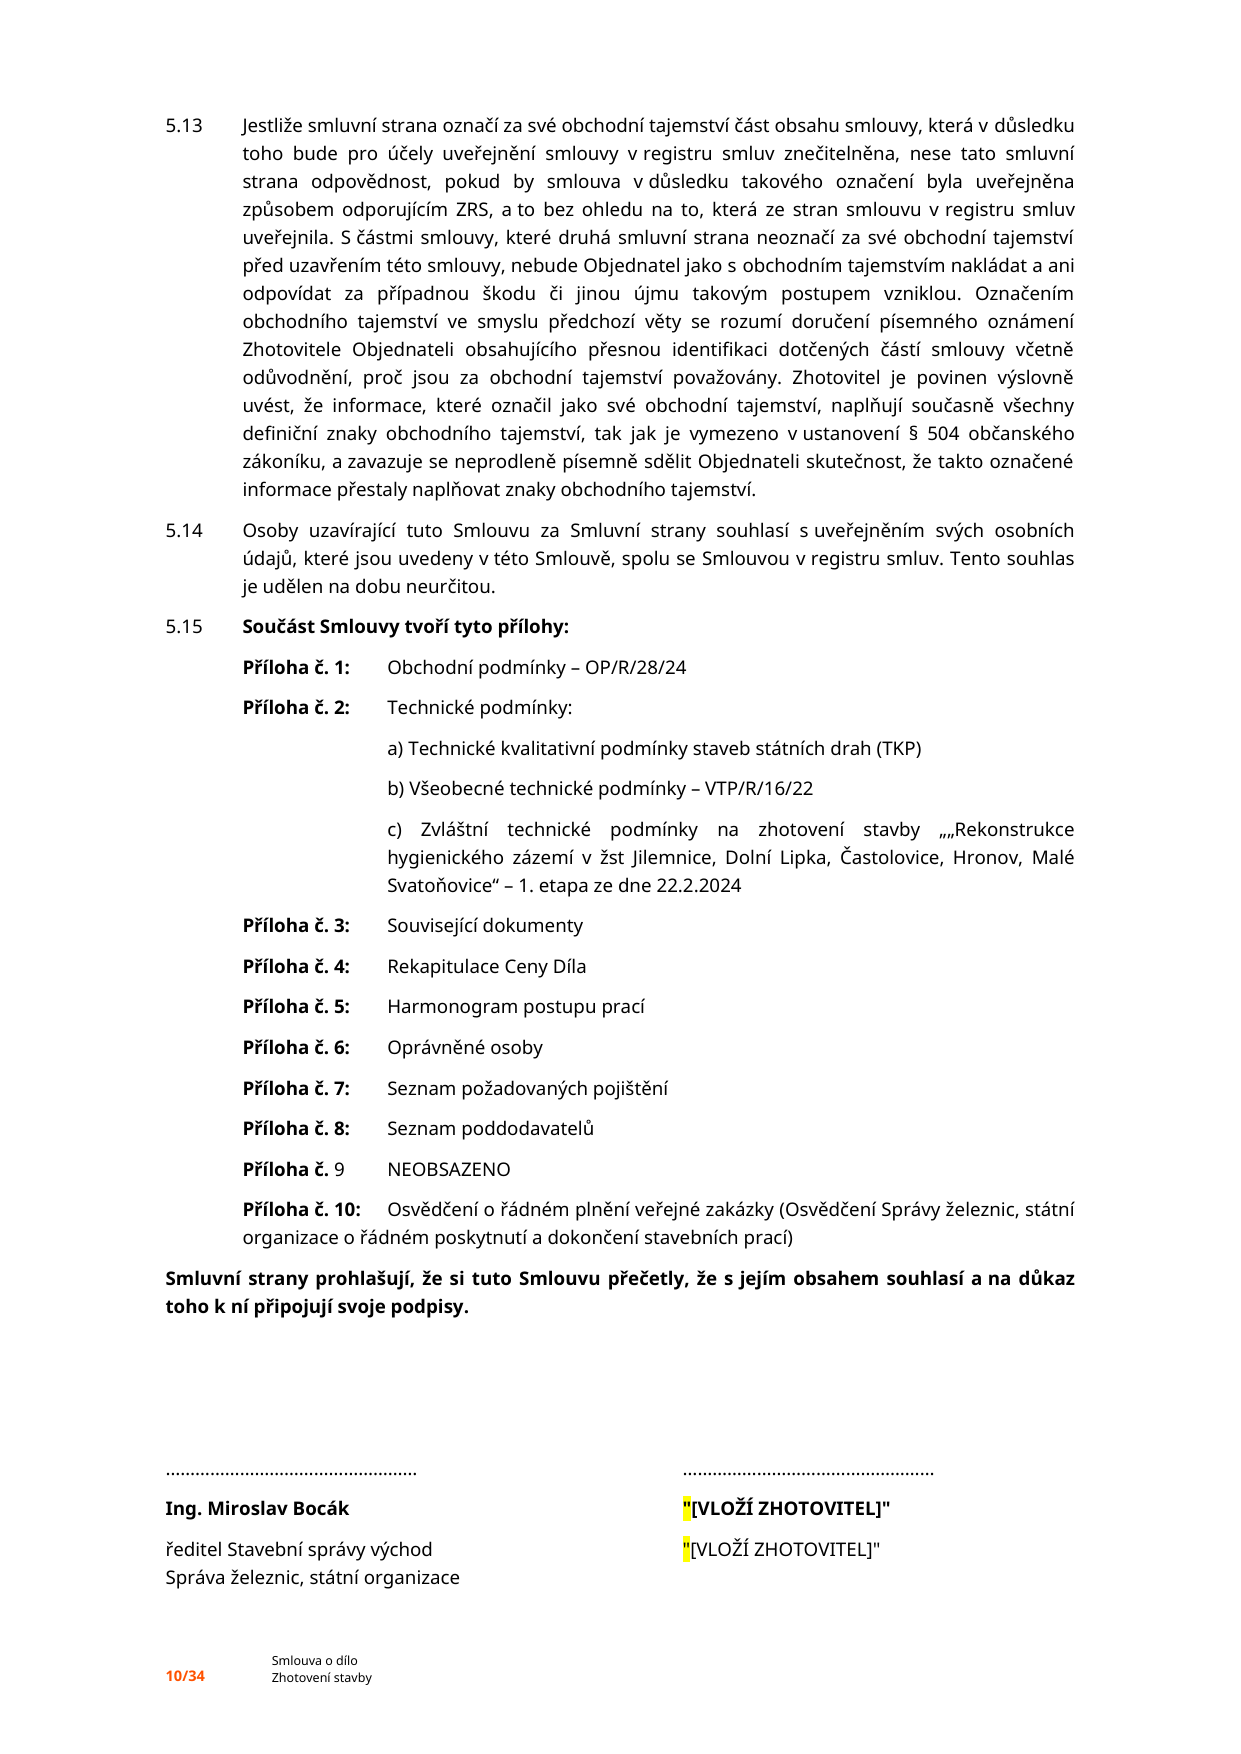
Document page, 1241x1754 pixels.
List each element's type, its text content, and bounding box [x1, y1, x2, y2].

text Příloha č. 1: Obchodní podmínky – OP/R/28/24 [242, 654, 1075, 679]
text Ing. Miroslav Bocák [691, 1496, 1075, 1521]
text b) Všeobecné technické podmínky – VTP/R/16/22 [387, 776, 1075, 801]
text Příloha č. 10: Osvědčení o řádném plnění veřejné zakázky (Osvědčení Správy železnic, státní organizace o řádném poskytnutí a dokončení stavebních prací) [242, 1196, 1075, 1250]
text Správa železnic, státní organizace [165, 1564, 1075, 1589]
text Příloha č. 4: Rekapitulace Ceny Díla [242, 953, 1075, 979]
text Příloha č. 3: Související dokumenty [242, 913, 1075, 938]
text Osoby uzavírající tuto Smlouvu za Smluvní strany souhlasí s uveřejněním svých osobních údajů, které jsou uvedeny v této Smlouvě, spolu se Smlouvou v registru smluv. Tento souhlas je udělen na dobu neurčitou. [165, 517, 1075, 598]
text ředitel Stavební správy východ [690, 1536, 1075, 1562]
text Příloha č. 9 NEOBSAZENO [242, 1156, 1075, 1181]
text Ing. Miroslav Bocák [165, 1496, 683, 1521]
text Příloha č. 5: Harmonogram postupu prací [242, 994, 1075, 1019]
text a) Technické kvalitativní podmínky staveb státních drah (TKP) [387, 735, 1075, 761]
text …………………………………………… …………………………………………… [165, 1455, 1075, 1481]
text Smluvní strany prohlašují, že si tuto Smlouvu přečetly, že s jejím obsahem souhlasí a na důkaz toho k ní připojují svoje podpisy. [165, 1265, 1075, 1318]
text Příloha č. 2: Technické podmínky: [242, 694, 1075, 720]
text ředitel Stavební správy východ [165, 1536, 683, 1562]
text Jestliže smluvní strana označí za své obchodní tajemství část obsahu smlouvy, která v důsledku toho bude pro účely uveřejnění smlouvy v registru smluv znečitelněna, nese tato smluvní strana odpovědnost, pokud by smlouva v důsledku takového označení byla uveřejněna způsobem odporujícím ZRS, a to bez ohledu na to, která ze stran smlouvu v registru smluv uveřejnila. S částmi smlouvy, které druhá smluvní strana neoznačí za své obchodní tajemství před uzavřením této smlouvy, nebude Objednatel jako s obchodním tajemstvím nakládat a ani odpovídat za případnou škodu či jinou újmu takovým postupem vzniklou. Označením obchodního tajemství ve smyslu předchozí věty se rozumí doručení písemného oznámení Zhotovitele Objednateli obsahujícího přesnou identifikaci dotčených částí smlouvy včetně odůvodnění, proč jsou za obchodní tajemství považovány. Zhotovitel je povinen výslovně uvést, že informace, které označil jako své obchodní tajemství, naplňují současně všechny definiční znaky obchodního tajemství, tak jak je vymezeno v ustanovení § 504 občanského zákoníku, a zavazuje se neprodleně písemně sdělit Objednateli skutečnost, že takto označené informace přestaly naplňovat znaky obchodního tajemství. [165, 112, 1075, 502]
text Příloha č. 6: Oprávněné osoby [242, 1034, 1075, 1060]
text Součást Smlouvy tvoří tyto přílohy: [165, 613, 1075, 639]
text Příloha č. 8: Seznam poddodavatelů [242, 1115, 1075, 1141]
text Příloha č. 7: Seznam požadovaných pojištění [242, 1075, 1075, 1100]
text c) Zvláštní technické podmínky na zhotovení stavby „„Rekonstrukce hygienického zázemí v žst Jilemnice, Dolní Lipka, Častolovice, Hronov, Malé Svatoňovice“ – 1. etapa ze dne 22.2.2024 [387, 816, 1075, 898]
